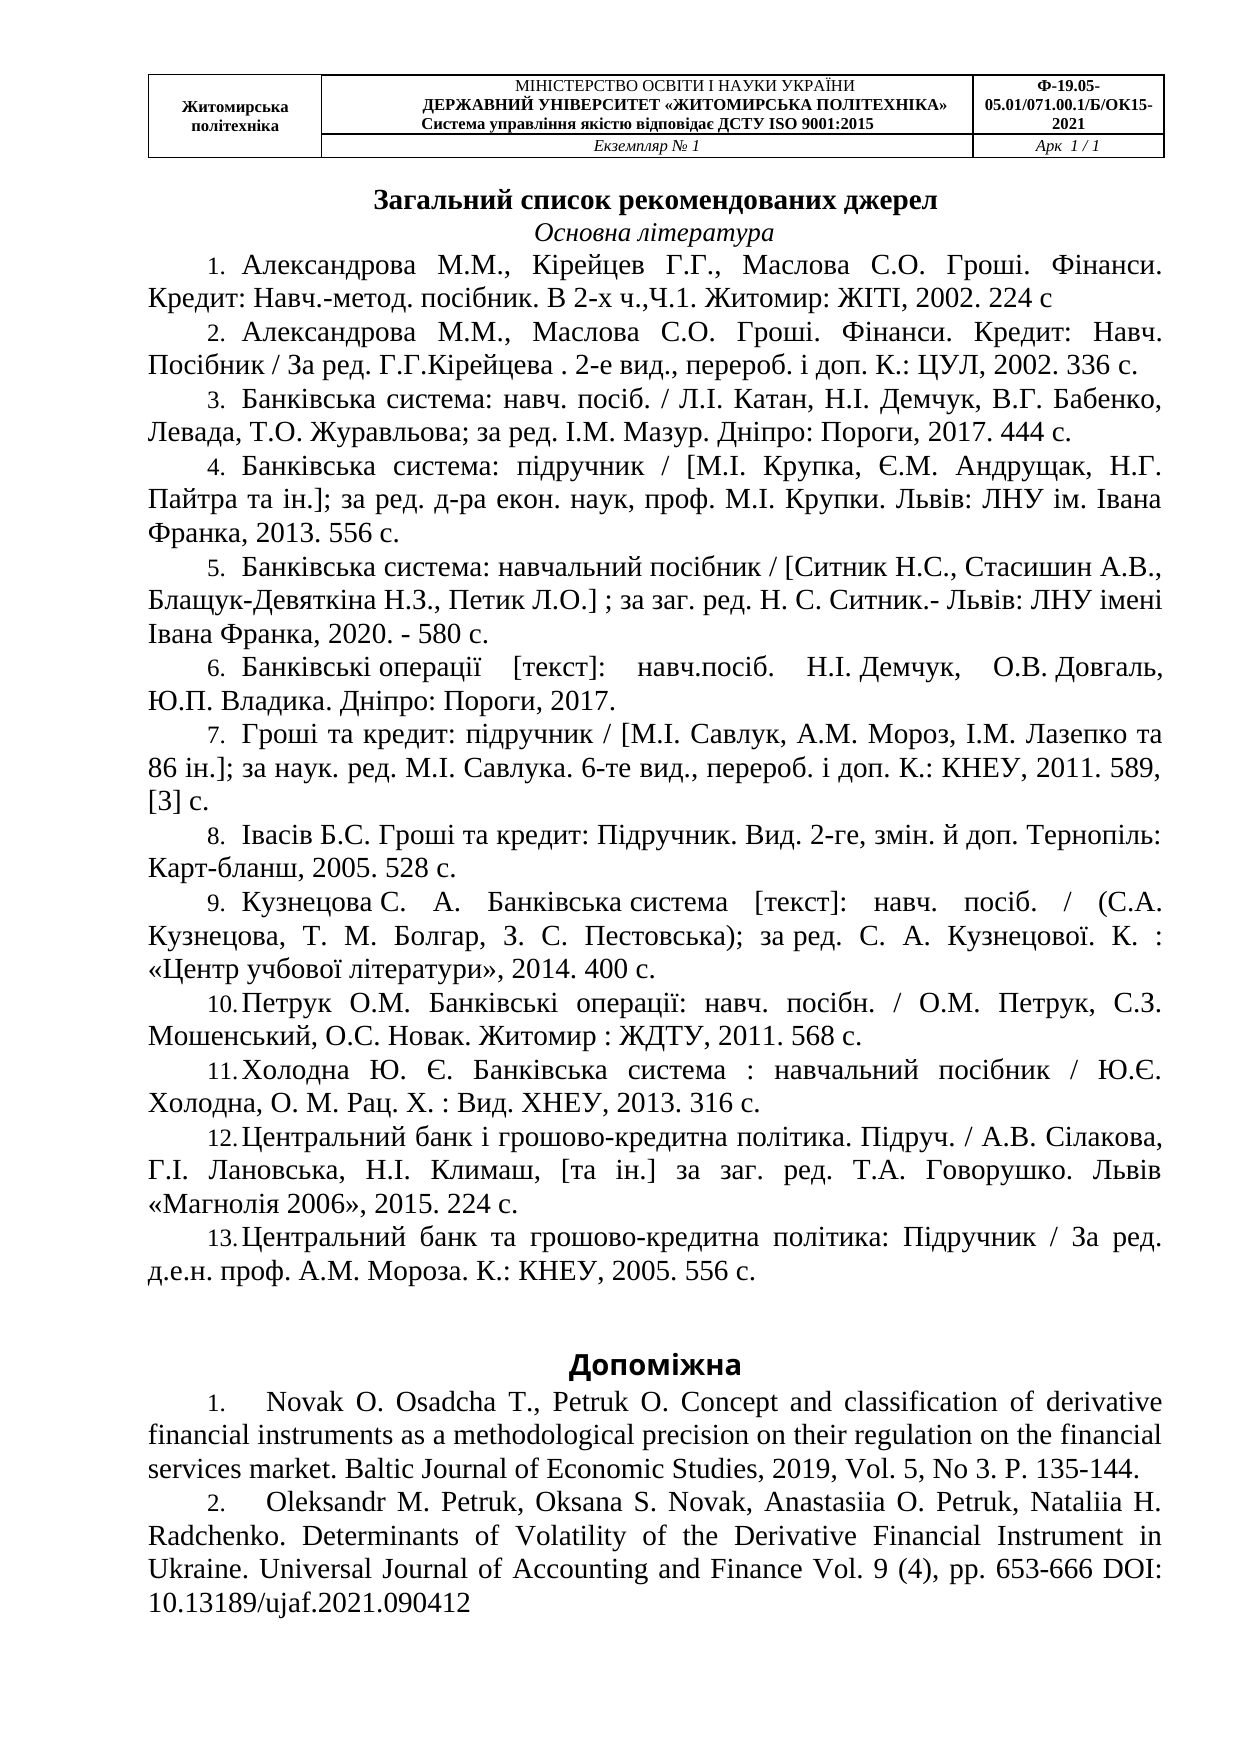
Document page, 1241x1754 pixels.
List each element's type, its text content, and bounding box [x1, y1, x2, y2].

list Novak O. Osadcha T., Petruk O. Concept and classification of derivative financial instruments as a methodological precision on their regulation on the financial services market. Baltic Journal of Economic Studies, 2019, Vol. 5, No 3. P. 135-144. [148, 1384, 1163, 1484]
list Петрук О.М. Банківські операції: навч. посібн. / О.М. Петрук, С.З. Мошенський, О.С. Новак. Житомир : ЖДТУ, 2011. 568 с. [148, 985, 1163, 1052]
text Загальний список рекомендованих джерел [148, 182, 1128, 216]
list Александрова М.М., Маслова С.О. Гроші. Фінанси. Кредит: Навч. Посібник / За ред. Г.Г.Кірейцева . 2-е вид., перероб. і доп. К.: ЦУЛ, 2002. 336 с. [148, 314, 1163, 381]
list Банківські операції [текст]: навч.посіб. Н.І. Демчук, О.В. Довгаль, Ю.П. Владика. Дніпро: Пороги, 2017. [148, 649, 1163, 716]
list Центральний банк і грошово-кредитна політика. Підруч. / А.В. Сілакова, Г.І. Лановська, Н.І. Климаш, [та ін.] за заг. ред. Т.А. Говорушко. Львів «Магнолія 2006», 2015. 224 с. [148, 1119, 1163, 1219]
list Гроші та кредит: підручник / [М.І. Савлук, А.М. Мороз, І.М. Лазепко та 86 ін.]; за наук. ред. М.І. Савлука. 6-те вид., перероб. і доп. К.: КНЕУ, 2011. 589, [3] с. [148, 716, 1163, 817]
text Основна література [148, 216, 1163, 247]
list Івасів Б.С. Гроші та кредит: Підручник. Вид. 2-ге, змін. й доп. Тернопіль: Карт-бланш, 2005. 528 с. [148, 817, 1163, 884]
text Допоміжна [148, 1344, 1163, 1384]
list Банківська система: навчальний посібник / [Ситник Н.С., Стасишин А.В., Блащук-Девяткіна Н.З., Петик Л.О.] ; за заг. ред. Н. С. Ситник.- Львів: ЛНУ імені Івана Франка, 2020. - 580 с. [148, 549, 1163, 649]
list Александрова М.М., Кірейцев Г.Г., Маслова С.О. Гроші. Фінанси. Кредит: Навч.-метод. посібник. В 2-х ч.,Ч.1. Житомир: ЖІТІ, 2002. 224 с [148, 247, 1163, 314]
list Холодна Ю. Є. Банківська система : навчальний посібник / Ю.Є. Холодна, О. М. Рац. Х. : Вид. ХНЕУ, 2013. 316 с. [148, 1052, 1163, 1119]
list Банківська система: навч. посіб. / Л.І. Катан, Н.І. Демчук, В.Г. Бабенко, Левада, Т.О. Журавльова; за ред. І.М. Мазур. Дніпро: Пороги, 2017. 444 с. [148, 381, 1163, 448]
list Банківська система: підручник / [М.І. Крупка, Є.М. Андрущак, Н.Г. Пайтра та ін.]; за ред. д-ра екон. наук, проф. М.І. Крупки. Львів: ЛНУ ім. Івана Франка, 2013. 556 с. [148, 448, 1163, 549]
list Oleksandr M. Petruk, Oksana S. Novak, Anastasiia O. Petruk, Nataliia H. Radchenko. Determinants of Volatility of the Derivative Financial Instrument in Ukraine. Universal Journal of Accounting and Finance Vol. 9 (4), pp. 653-666 DOI: 10.13189/ujaf.2021.090412 [148, 1484, 1163, 1619]
list Центральний банк та грошово-кредитна політика: Підручник / За ред. д.е.н. проф. А.М. Мороза. К.: КНЕУ, 2005. 556 с. [148, 1219, 1163, 1287]
list Кузнецова С. А. Банківська система [текст]: навч. посіб. / (С.А. Кузнецова, Т. М. Болгар, З. С. Пестовська); за ред. С. А. Кузнецової. К. : «Центр учбової літератури», 2014. 400 с. [148, 884, 1163, 985]
